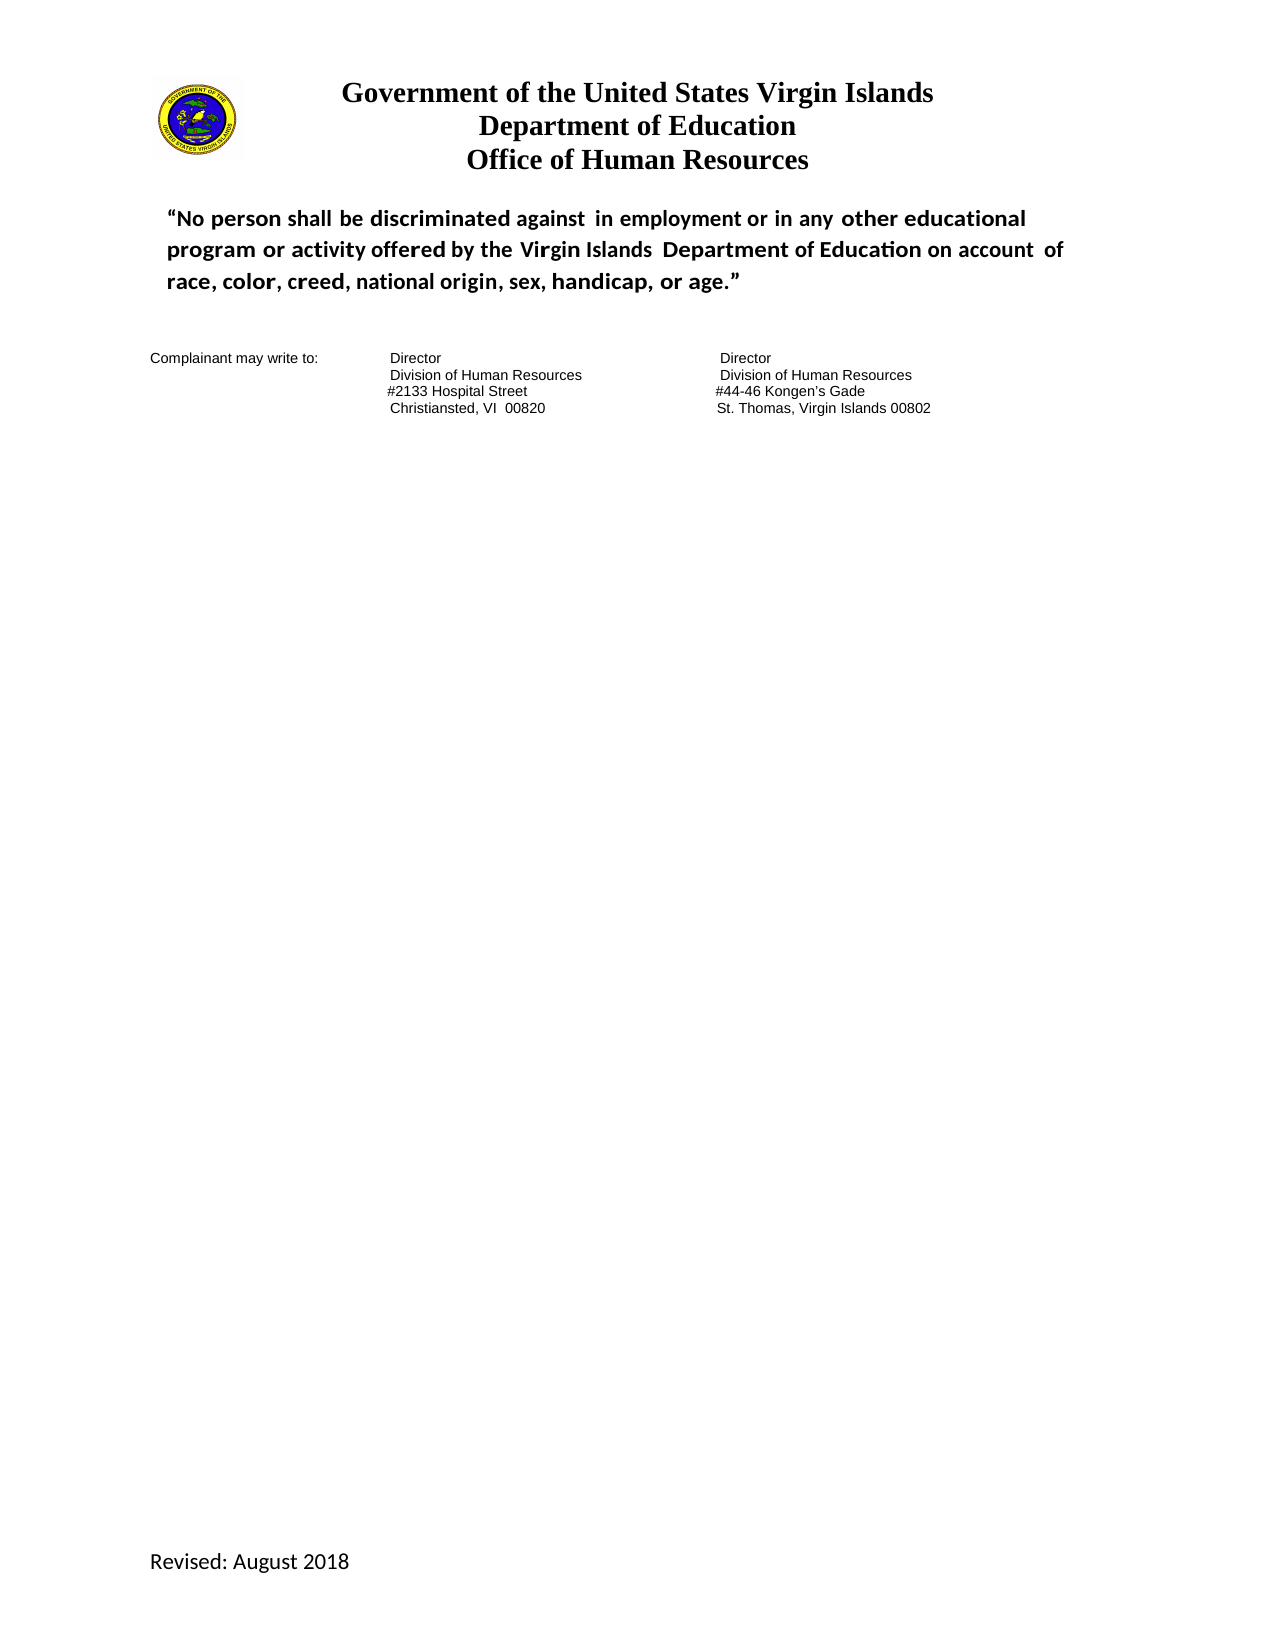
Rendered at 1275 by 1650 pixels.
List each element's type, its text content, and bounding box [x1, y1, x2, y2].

text Complainant may write to: Director Director [150, 349, 1125, 366]
picture [151, 75, 246, 160]
text #2133 Hospital Street #44-46 Kongen’s Gade [150, 383, 1125, 400]
text Christiansted, VI 00820 St. Thomas, Virgin Islands 00802 [150, 400, 1125, 417]
text Division of Human Resources Division of Human Resources [150, 366, 1125, 383]
text “No person shall be discriminated against in employment or in any other educational program or activity offered by the Virgin Islands Department of Education on account of race, color, creed, national origin, sex, handicap, or age.” [167, 204, 1119, 295]
